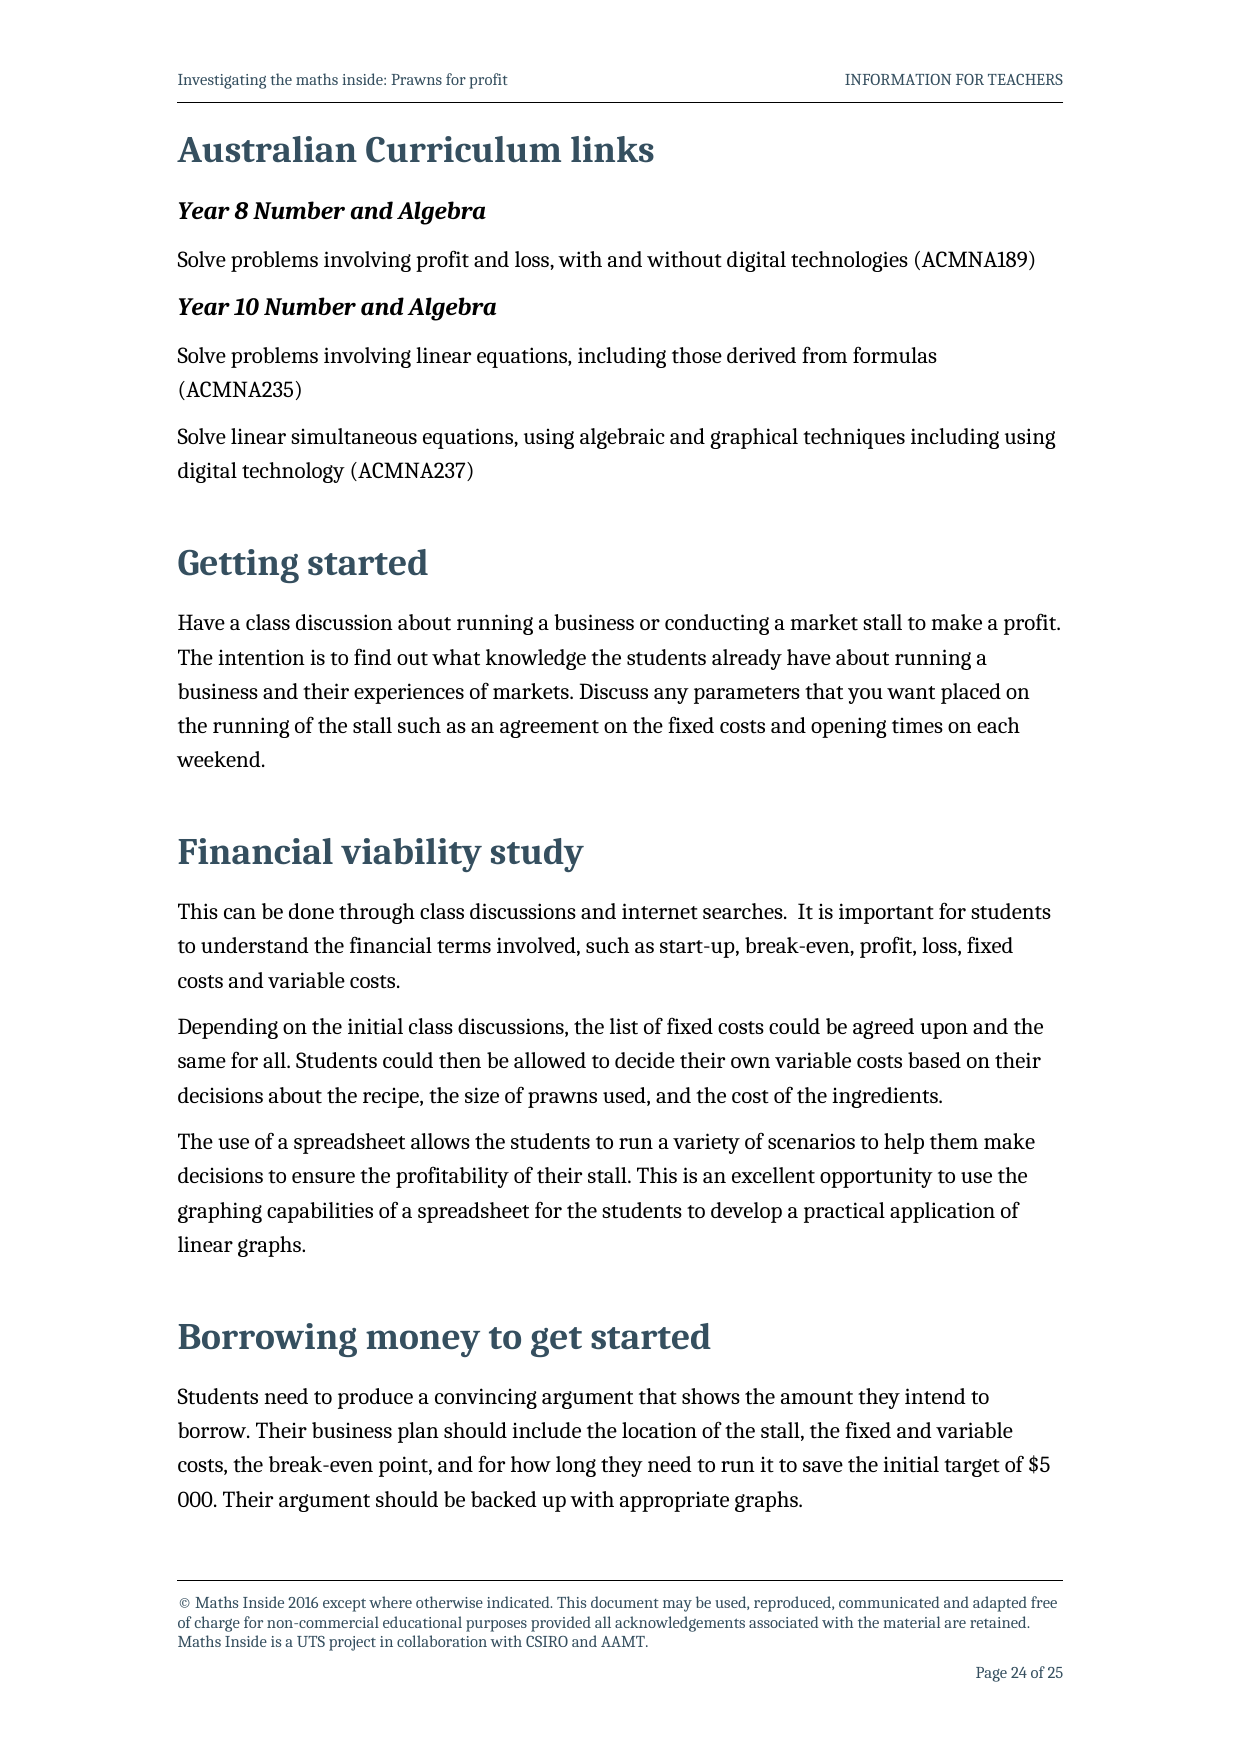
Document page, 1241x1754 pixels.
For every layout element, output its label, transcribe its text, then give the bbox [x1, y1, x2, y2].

text Year 10 Number and Algebra [177, 293, 1063, 322]
text Solve problems involving profit and loss, with and without digital technologies (ACMNA189) [177, 246, 1063, 273]
text This can be done through class discussions and internet searches. It is important for students to understand the financial terms involved, such as start-up, break-even, profit, loss, fixed costs and variable costs. [177, 899, 1063, 994]
text Students need to produce a convincing argument that shows the amount they intend to borrow. Their business plan should include the location of the stall, the fixed and variable costs, the break-even point, and for how long they need to run it to save the initial target of $5 000. Their argument should be backed up with appropriate graphs. [177, 1384, 1063, 1513]
text Depending on the initial class discussions, the list of fixed costs could be agreed upon and the same for all. Students could then be allowed to decide their own variable costs based on their decisions about the recipe, the size of prawns used, and the cost of the ingredients. [177, 1014, 1063, 1109]
subtitle Australian Curriculum links [177, 128, 1063, 172]
text Have a class discussion about running a business or conducting a market stall to make a profit. The intention is to find out what knowledge the students already have about running a business and their experiences of markets. Discuss any parameters that you want placed on the running of the stall such as an agreement on the fixed costs and opening times on each weekend. [177, 610, 1063, 773]
subtitle Getting started [177, 542, 1063, 585]
text Solve problems involving linear equations, including those derived from formulas (ACMNA235) [177, 343, 1063, 403]
text Year 8 Number and Algebra [177, 197, 1063, 225]
text Solve linear simultaneous equations, using algebraic and graphical techniques including using digital technology (ACMNA237) [177, 424, 1063, 484]
subtitle Borrowing money to get started [177, 1316, 1063, 1359]
subtitle Financial viability study [177, 831, 1063, 874]
text The use of a spreadsheet allows the students to run a variety of scenarios to help them make decisions to ensure the profitability of their stall. This is an excellent opportunity to use the graphing capabilities of a spreadsheet for the students to develop a practical application of linear graphs. [177, 1129, 1063, 1258]
